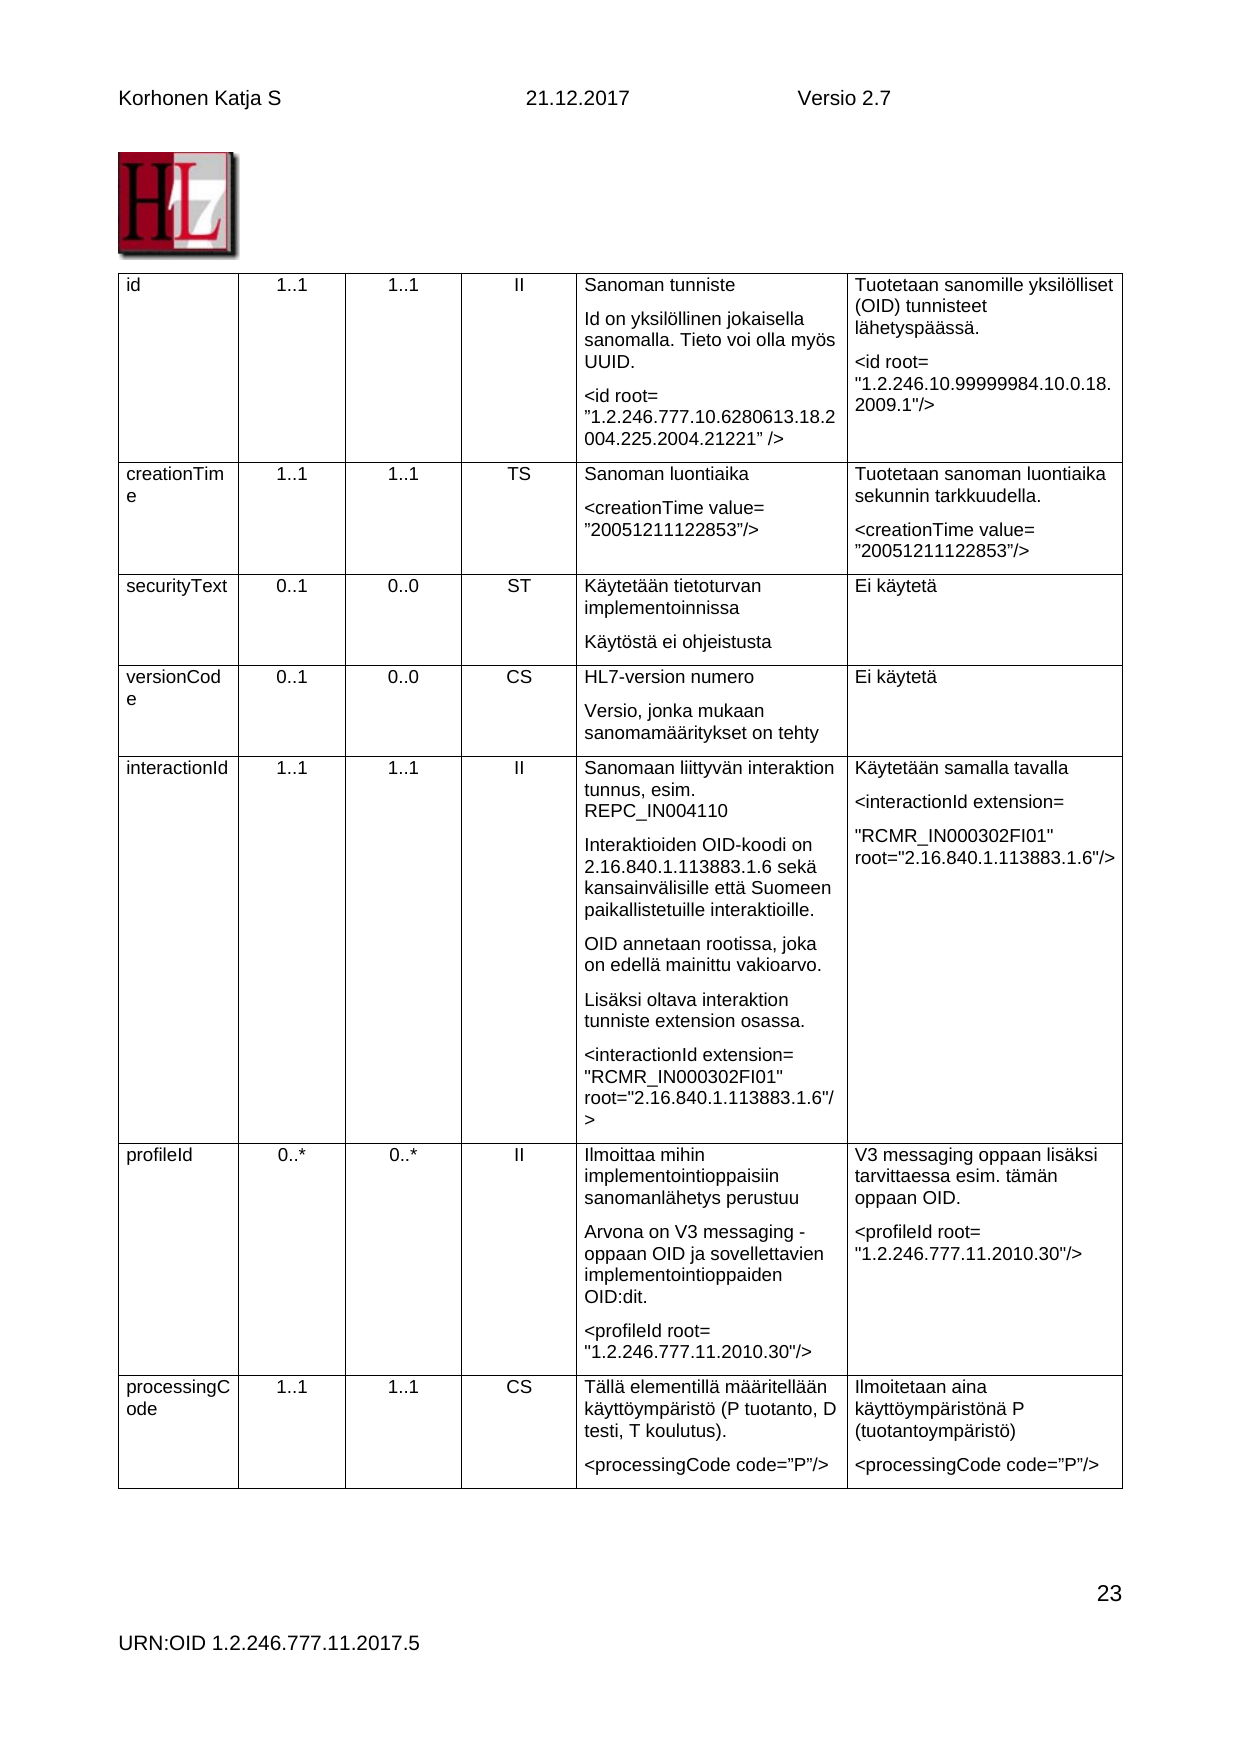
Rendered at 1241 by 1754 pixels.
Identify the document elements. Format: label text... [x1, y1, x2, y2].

table_cell II [462, 1144, 576, 1375]
table_cell securityText [119, 575, 238, 665]
table_cell Käytetään samalla tavalla <interactionId extension= "RCMR_IN000302FI01" root="2.16.840.1.113883.1.6"/> [848, 757, 1122, 1143]
table_cell Tällä elementillä määritellään käyttöympäristö (P tuotanto, D testi, T koulutus). <processingCode code=”P”/> [577, 1376, 847, 1488]
table_cell 0..1 [239, 666, 345, 756]
table_cell CS [462, 1376, 576, 1488]
table_cell 1..1 [239, 1376, 345, 1488]
table_cell profileId [119, 1144, 238, 1375]
table_cell 0..0 [346, 666, 461, 756]
table_cell 1..1 [346, 757, 461, 1143]
table_cell 0..* [346, 1144, 461, 1375]
table_cell id [119, 274, 238, 462]
table_cell 1..1 [346, 463, 461, 574]
table_cell CS [462, 666, 576, 756]
table_cell 0..1 [239, 575, 345, 665]
table_cell Tuotetaan sanomille yksilölliset (OID) tunnisteet lähetyspäässä. <id root= "1.2.246.10.99999984.10.0.18.2009.1"/> [848, 274, 1122, 462]
table_cell versionCode [119, 666, 238, 756]
table_cell Ilmoitetaan aina käyttöympäristönä P (tuotantoympäristö) <processingCode code=”P”/> [848, 1376, 1122, 1488]
table_cell TS [462, 463, 576, 574]
table_cell Sanoman tunniste Id on yksilöllinen jokaisella sanomalla. Tieto voi olla myös UUID. <id root= ”1.2.246.777.10.6280613.18.2004.225.2004.21221” /> [577, 274, 847, 462]
table_cell 1..1 [239, 274, 345, 462]
table_cell Sanomaan liittyvän interaktion tunnus, esim. REPC_IN004110 Interaktioiden OID-koodi on 2.16.840.1.113883.1.6 sekä kansainvälisille että Suomeen paikallistetuille interaktioille. OID annetaan rootissa, joka on edellä mainittu vakioarvo. Lisäksi oltava interaktion tunniste extension osassa. <interactionId extension= "RCMR_IN000302FI01" root="2.16.840.1.113883.1.6"/> [577, 757, 847, 1143]
table_cell 1..1 [239, 463, 345, 574]
table_cell Tuotetaan sanoman luontiaika sekunnin tarkkuudella. <creationTime value= ”20051211122853”/> [848, 463, 1122, 574]
table_cell Ilmoittaa mihin implementointioppaisiin sanomanlähetys perustuu Arvona on V3 messaging -oppaan OID ja sovellettavien implementointioppaiden OID:dit. <profileId root= "1.2.246.777.11.2010.30"/> [577, 1144, 847, 1375]
table_cell 0..* [239, 1144, 345, 1375]
table_cell creationTime [119, 463, 238, 574]
table_cell Sanoman luontiaika <creationTime value= ”20051211122853”/> [577, 463, 847, 574]
table_cell interactionId [119, 757, 238, 1143]
table_cell HL7-version numero Versio, jonka mukaan sanomamääritykset on tehty [577, 666, 847, 756]
table_cell 0..0 [346, 575, 461, 665]
table_cell 1..1 [239, 757, 345, 1143]
table_cell processingCode [119, 1376, 238, 1488]
table_cell ST [462, 575, 576, 665]
table_cell Ei käytetä [848, 666, 1122, 756]
table_cell Ei käytetä [848, 575, 1122, 665]
table_cell Käytetään tietoturvan implementoinnissa Käytöstä ei ohjeistusta [577, 575, 847, 665]
table_cell 1..1 [346, 1376, 461, 1488]
table_cell V3 messaging oppaan lisäksi tarvittaessa esim. tämän oppaan OID. <profileId root= "1.2.246.777.11.2010.30"/> [848, 1144, 1122, 1375]
table_cell 1..1 [346, 274, 461, 462]
table_cell II [462, 274, 576, 462]
picture [118, 152, 241, 260]
table_cell II [462, 757, 576, 1143]
